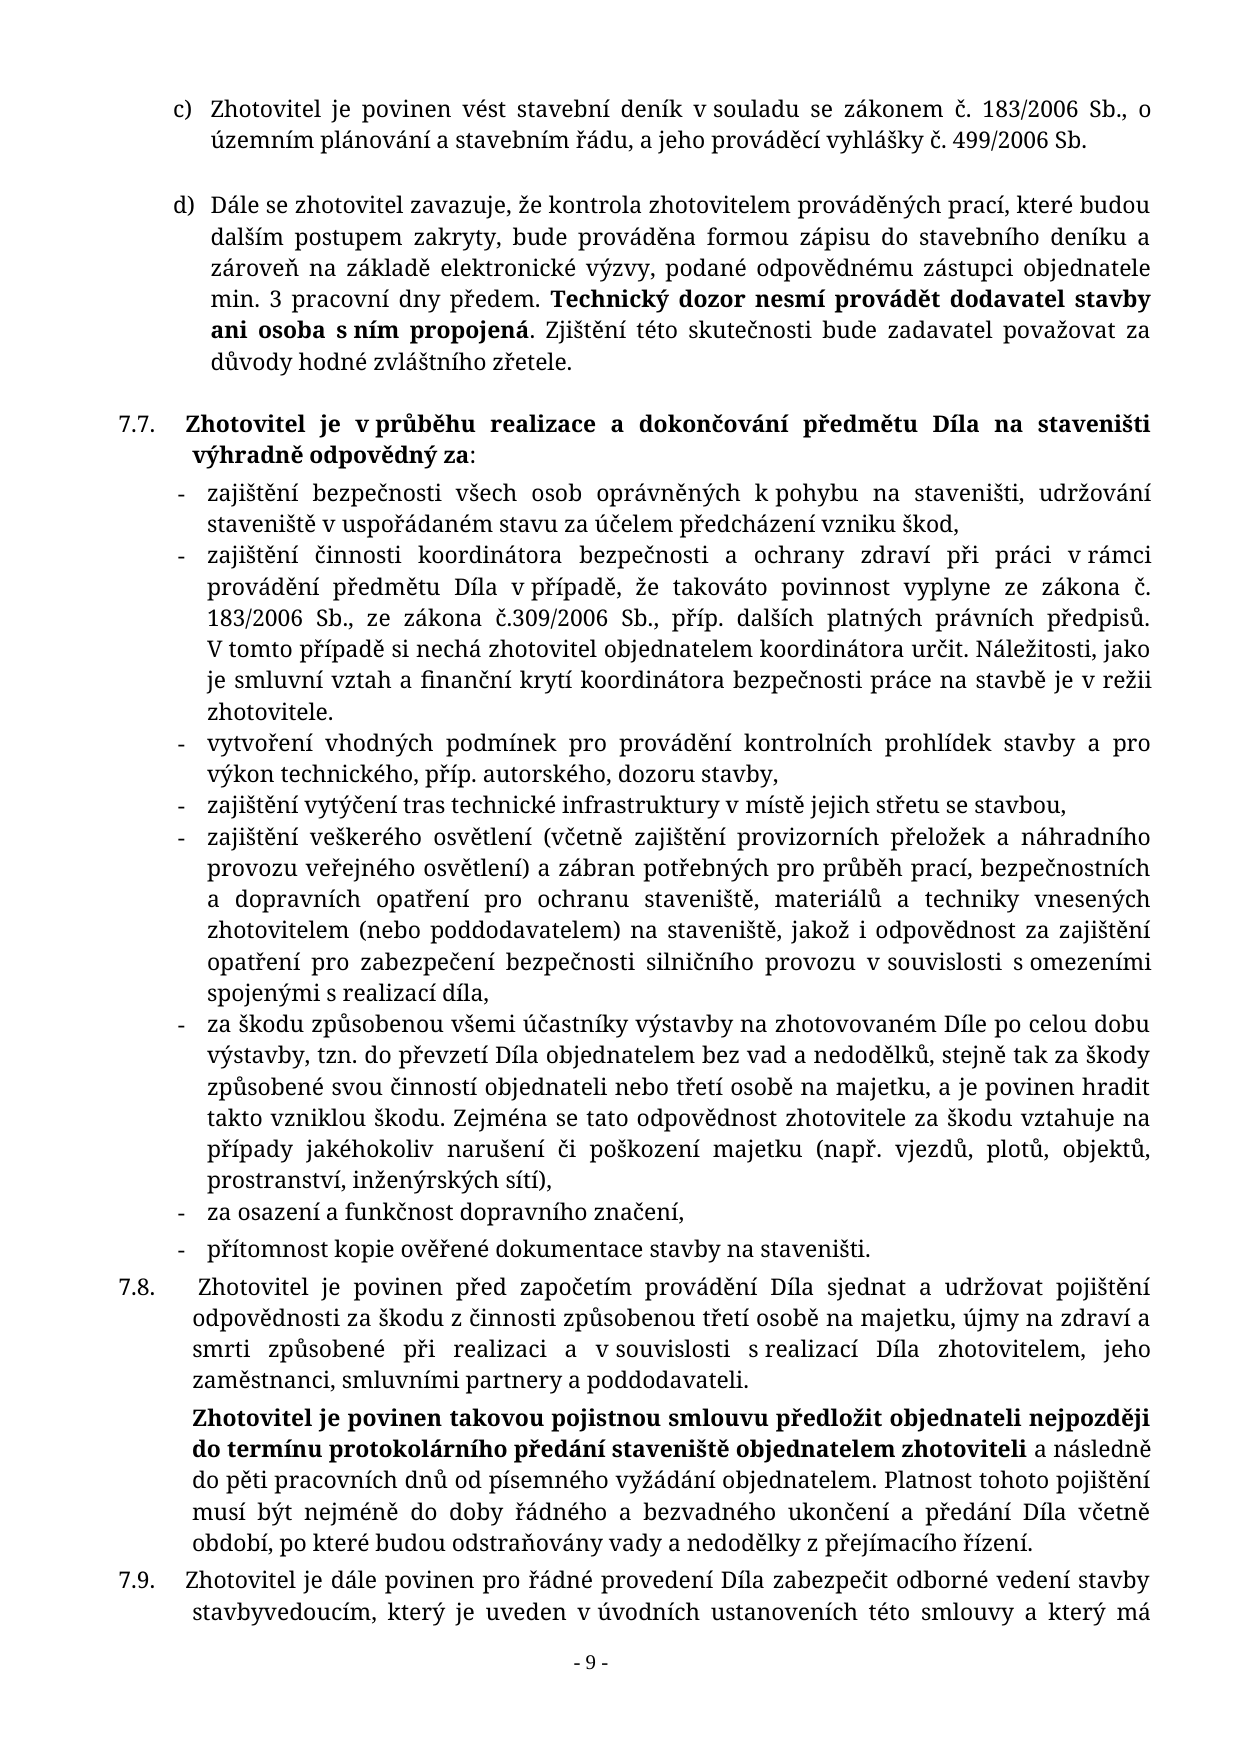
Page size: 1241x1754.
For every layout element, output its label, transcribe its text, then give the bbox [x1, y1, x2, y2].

list zajištění bezpečnosti všech osob oprávněných k pohybu na staveništi, udržování staveniště v uspořádaném stavu za účelem předcházení vzniku škod, [177, 477, 1152, 539]
text Zhotovitel je povinen takovou pojistnou smlouvu předložit objednateli nejpozději do termínu protokolárního předání staveniště objednatelem zhotoviteli a následně do pěti pracovních dnů od písemného vyžádání objednatelem. Platnost tohoto pojištění musí být nejméně do doby řádného a bezvadného ukončení a předání Díla včetně období, po které budou odstraňovány vady a nedodělky z přejímacího řízení. [192, 1402, 1152, 1558]
list zajištění vytýčení tras technické infrastruktury v místě jejich střetu se stavbou, [177, 789, 1152, 821]
list zajištění činnosti koordinátora bezpečnosti a ochrany zdraví při práci v rámci provádění předmětu Díla v případě, že takováto povinnost vyplyne ze zákona č. 183/2006 Sb., ze zákona č.309/2006 Sb., příp. dalších platných právních předpisů. V tomto případě si nechá zhotovitel objednatelem koordinátora určit. Náležitosti, jako je smluvní vztah a finanční krytí koordinátora bezpečnosti práce na stavbě je v režii zhotovitele. [177, 539, 1152, 727]
list Dále se zhotovitel zavazuje, že kontrola zhotovitelem prováděných prací, které budou dalším postupem zakryty, bude prováděna formou zápisu do stavebního deníku a zároveň na základě elektronické výzvy, podané odpovědnému zástupci objednatele min. 3 pracovní dny předem. Technický dozor nesmí provádět dodavatel stavby ani osoba s ním propojená. Zjištění této skutečnosti bude zadavatel považovat za důvody hodné zvláštního zřetele. [173, 189, 1152, 377]
list Zhotovitel je v průběhu realizace a dokončování předmětu Díla na staveništi výhradně odpovědný za: [118, 408, 1152, 471]
list za škodu způsobenou všemi účastníky výstavby na zhotovovaném Díle po celou dobu výstavby, tzn. do převzetí Díla objednatelem bez vad a nedodělků, stejně tak za škody způsobené svou činností objednateli nebo třetí osobě na majetku, a je povinen hradit takto vzniklou škodu. Zejména se tato odpovědnost zhotovitele za škodu vztahuje na případy jakéhokoliv narušení či poškození majetku (např. vjezdů, plotů, objektů, prostranství, inženýrských sítí), [177, 1008, 1152, 1196]
list přítomnost kopie ověřené dokumentace stavby na staveništi. [177, 1233, 1152, 1264]
list Zhotovitel je povinen před započetím provádění Díla sjednat a udržovat pojištění odpovědnosti za škodu z činnosti způsobenou třetí osobě na majetku, újmy na zdraví a smrti způsobené při realizaci a v souvislosti s realizací Díla zhotovitelem, jeho zaměstnanci, smluvními partnery a poddodavateli. [118, 1271, 1152, 1396]
list zajištění veškerého osvětlení (včetně zajištění provizorních přeložek a náhradního provozu veřejného osvětlení) a zábran potřebných pro průběh prací, bezpečnostních a dopravních opatření pro ochranu staveniště, materiálů a techniky vnesených zhotovitelem (nebo poddodavatelem) na staveniště, jakož i odpovědnost za zajištění opatření pro zabezpečení bezpečnosti silničního provozu v souvislosti s omezeními spojenými s realizací díla, [177, 821, 1152, 1008]
list vytvoření vhodných podmínek pro provádění kontrolních prohlídek stavby a pro výkon technického, příp. autorského, dozoru stavby, [177, 727, 1152, 789]
list Zhotovitel je povinen vést stavební deník v souladu se zákonem č. 183/2006 Sb., o územním plánování a stavebním řádu, a jeho prováděcí vyhlášky č. 499/2006 Sb. [173, 93, 1152, 155]
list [118, 1564, 1152, 1627]
list za osazení a funkčnost dopravního značení, [177, 1196, 1152, 1227]
